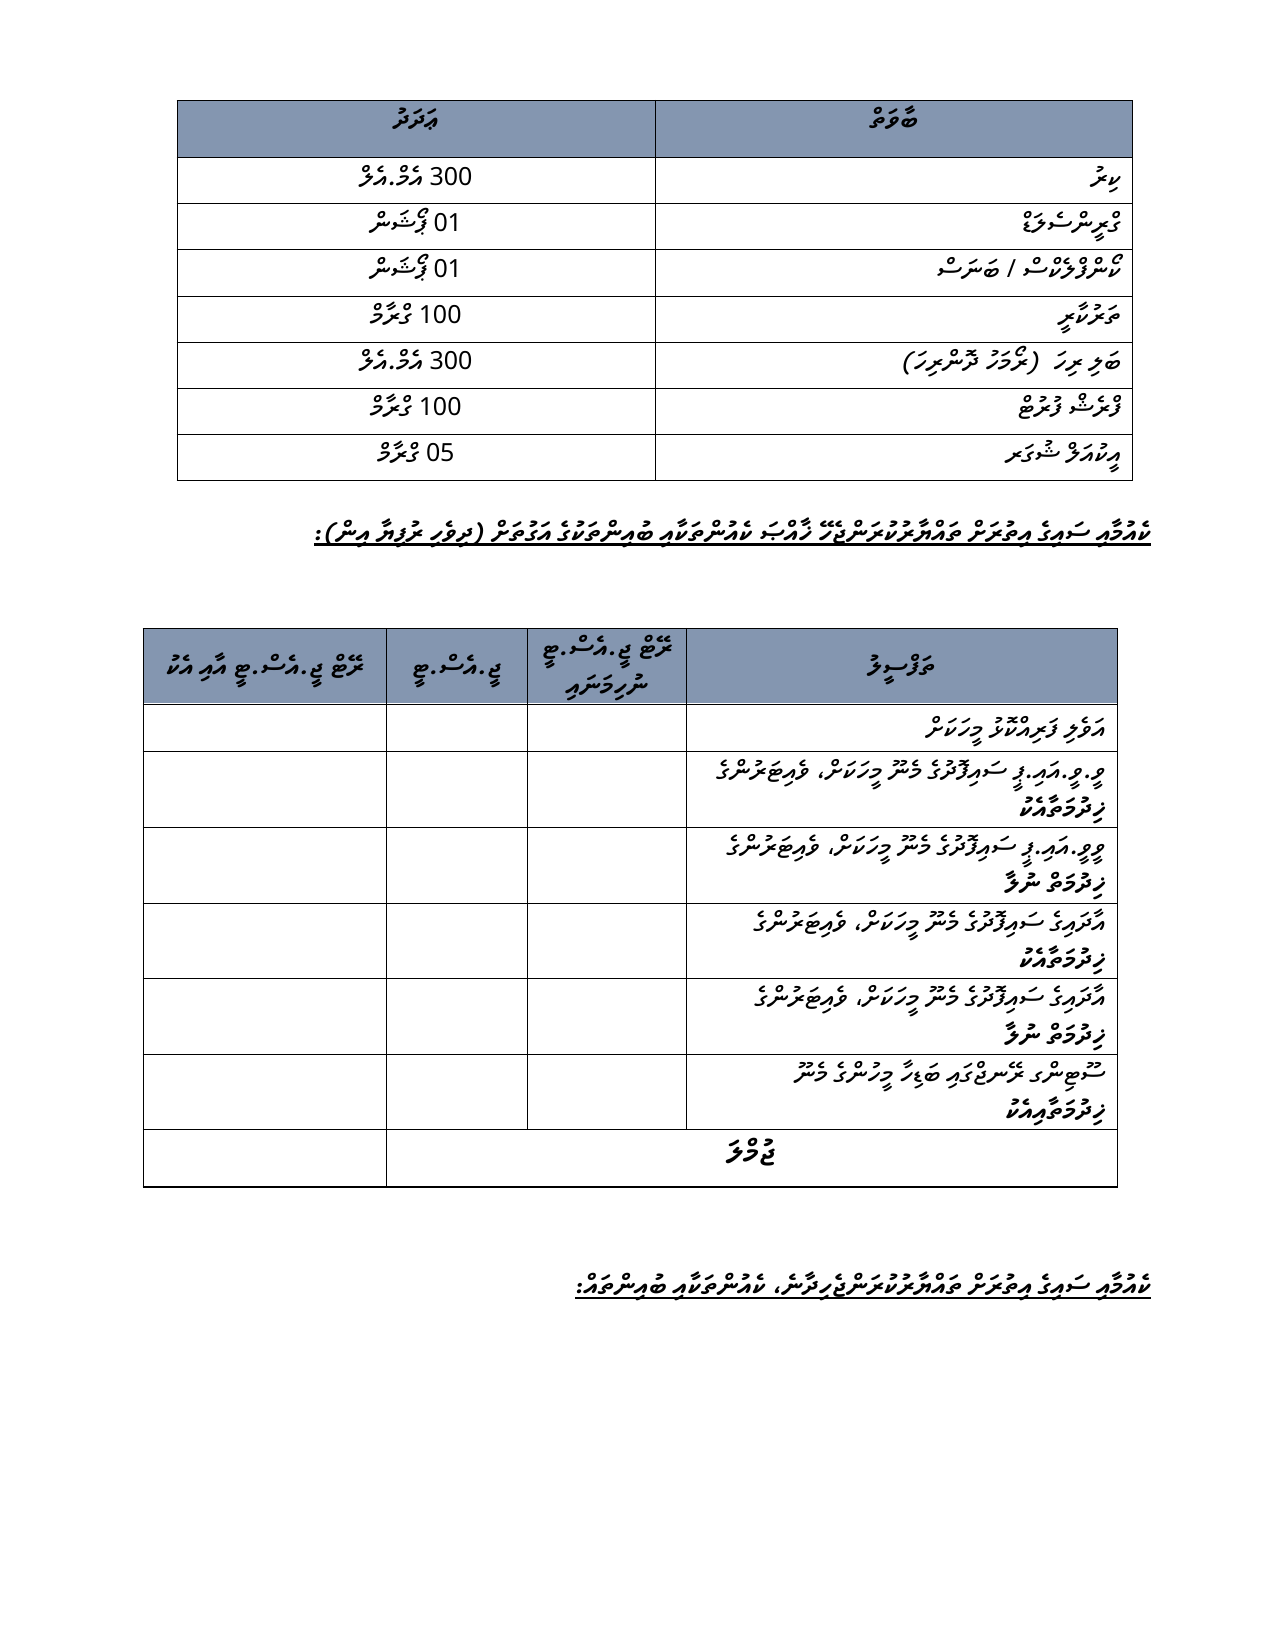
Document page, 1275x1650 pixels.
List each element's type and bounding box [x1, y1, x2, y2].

table_header [131, 84, 1162, 1344]
